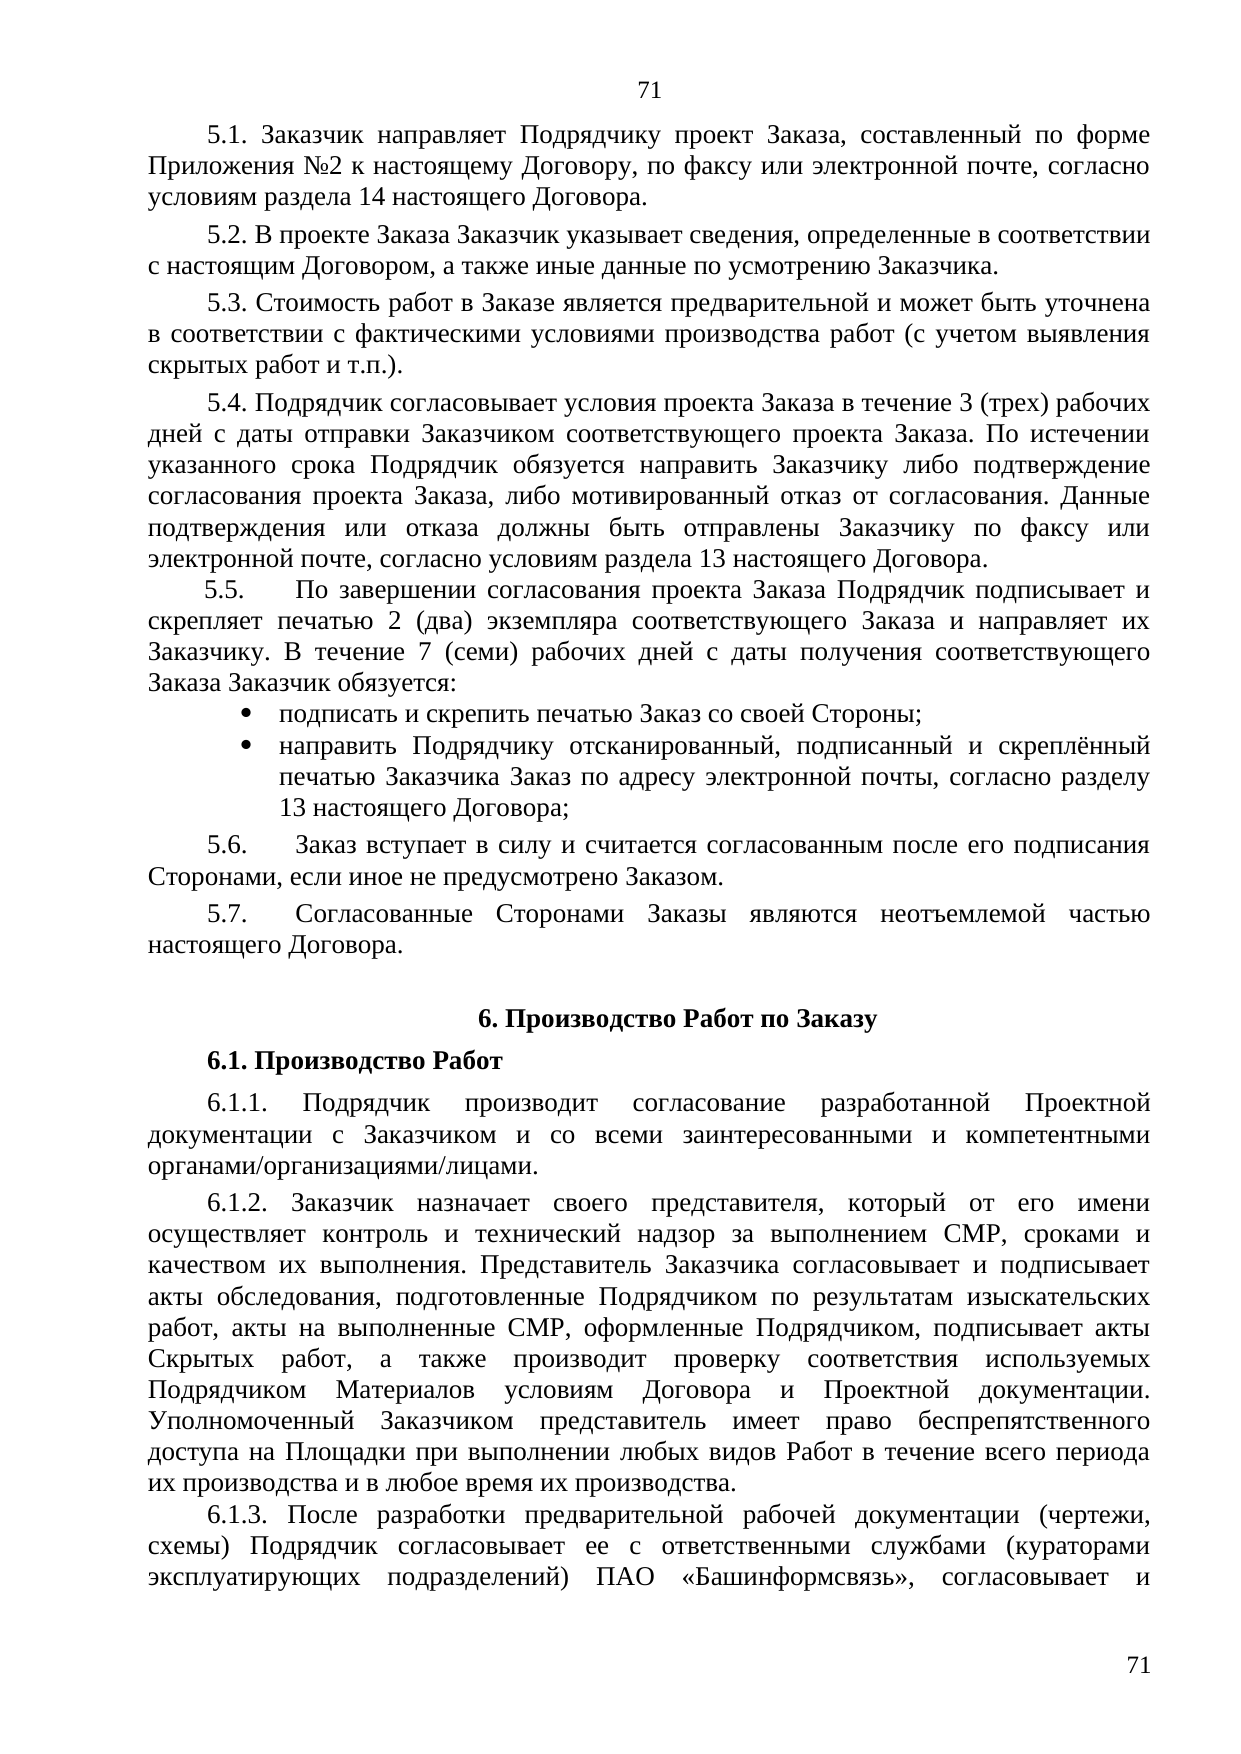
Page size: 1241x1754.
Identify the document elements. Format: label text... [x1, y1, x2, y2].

text 5.3. Стоимость работ в Заказе является предварительной и может быть уточнена в соответствии с фактическими условиями производства работ (с учетом выявления скрытых работ и т.п.). [148, 286, 1152, 380]
text 5.4. Подрядчик согласовывает условия проекта Заказа в течение 3 (трех) рабочих дней с даты отправки Заказчиком соответствующего проекта Заказа. По истечении указанного срока Подрядчик обязуется направить Заказчику либо подтверждение согласования проекта Заказа, либо мотивированный отказ от согласования. Данные подтверждения или отказа должны быть отправлены Заказчику по факсу или электронной почте, согласно условиям раздела 13 настоящего Договора. [148, 386, 1152, 573]
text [148, 1498, 1152, 1591]
list направить Подрядчику отсканированный, подписанный и скреплённый печатью Заказчика Заказ по адресу электронной почты, согласно разделу 13 настоящего Договора; [241, 729, 1152, 822]
text 5.7. Согласованные Сторонами Заказы являются неотъемлемой частью настоящего Договора. [148, 897, 1152, 959]
text 6.1.1. Подрядчик производит согласование разработанной Проектной документации с Заказчиком и со всеми заинтересованными и компетентными органами/организациями/лицами. [148, 1087, 1152, 1180]
text 6.1. Производство Работ [207, 1044, 1152, 1075]
text 5.2. В проекте Заказа Заказчик указывает сведения, определенные в соответствии с настоящим Договором, а также иные данные по усмотрению Заказчика. [148, 218, 1152, 280]
text 6. Производство Работ по Заказу [204, 1002, 1152, 1033]
text 6.1.2. Заказчик назначает своего представителя, который от его имени осуществляет контроль и технический надзор за выполнением СМР, сроками и качеством их выполнения. Представитель Заказчика согласовывает и подписывает акты обследования, подготовленные Подрядчиком по результатам изыскательских работ, акты на выполненные СМР, оформленные Подрядчиком, подписывает акты Скрытых работ, а также производит проверку соответствия используемых Подрядчиком Материалов условиям Договора и Проектной документации. Уполномоченный Заказчиком представитель имеет право беспрепятственного доступа на Площадки при выполнении любых видов Работ в течение всего периода их производства и в любое время их производства. [148, 1186, 1152, 1498]
text 5.1. Заказчик направляет Подрядчику проект Заказа, составленный по форме Приложения №2 к настоящему Договору, по факсу или электронной почте, согласно условиям раздела 14 настоящего Договора. [148, 118, 1152, 212]
list подписать и скрепить печатью Заказ со своей Стороны; [241, 697, 1152, 729]
text 5.5. По завершении согласования проекта Заказа Подрядчик подписывает и скрепляет печатью 2 (два) экземпляра соответствующего Заказа и направляет их Заказчику. В течение 7 (семи) рабочих дней с даты получения соответствующего Заказа Заказчик обязуется: [148, 573, 1152, 697]
text 5.6. Заказ вступает в силу и считается согласованным после его подписания Сторонами, если иное не предусмотрено Заказом. [148, 828, 1152, 891]
